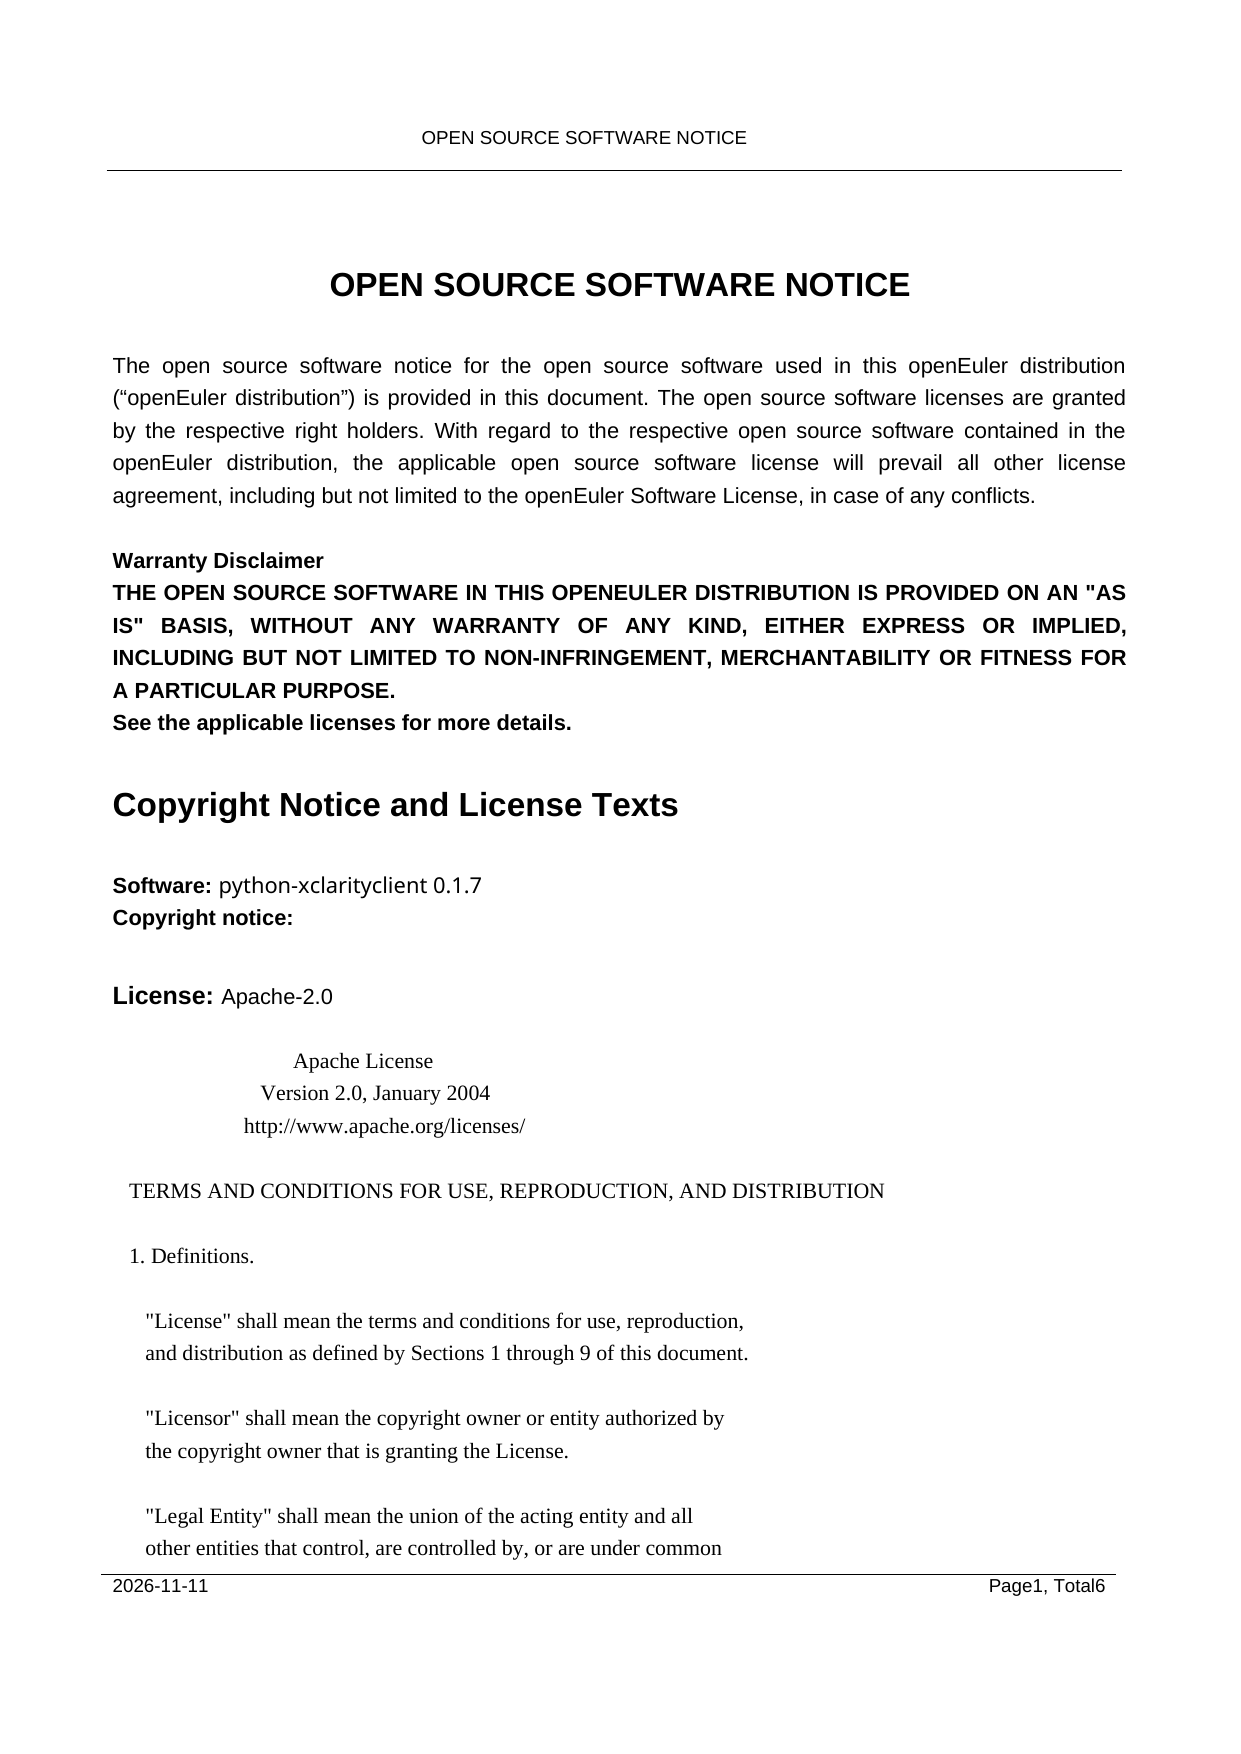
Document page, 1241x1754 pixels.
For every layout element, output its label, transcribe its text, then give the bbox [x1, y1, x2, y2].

text Copyright Notice and License Texts [112, 771, 1128, 836]
title Software: python-xclarityclient 0.1.7 [112, 869, 1128, 901]
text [112, 1012, 1128, 1564]
text Copyright notice: [112, 901, 1128, 934]
text The open source software notice for the open source software used in this openEuler distribution (“openEuler distribution”) is provided in this document. The open source software licenses are granted by the respective right holders. With regard to the respective open source software contained in the openEuler distribution, the applicable open source software license will prevail all other license agreement, including but not limited to the openEuler Software License, in case of any conflicts. [112, 349, 1128, 511]
text License: Apache-2.0 [112, 979, 1128, 1012]
text THE OPEN SOURCE SOFTWARE IN THIS OPENEULER DISTRIBUTION IS PROVIDED ON AN "AS IS" BASIS, WITHOUT ANY WARRANTY OF ANY KIND, EITHER EXPRESS OR IMPLIED, INCLUDING BUT NOT LIMITED TO NON-INFRINGEMENT, MERCHANTABILITY OR FITNESS FOR A PARTICULAR PURPOSE. See the applicable licenses for more details. [112, 576, 1128, 739]
text OPEN SOURCE SOFTWARE NOTICE [112, 251, 1128, 316]
text Warranty Disclaimer [112, 544, 1128, 576]
